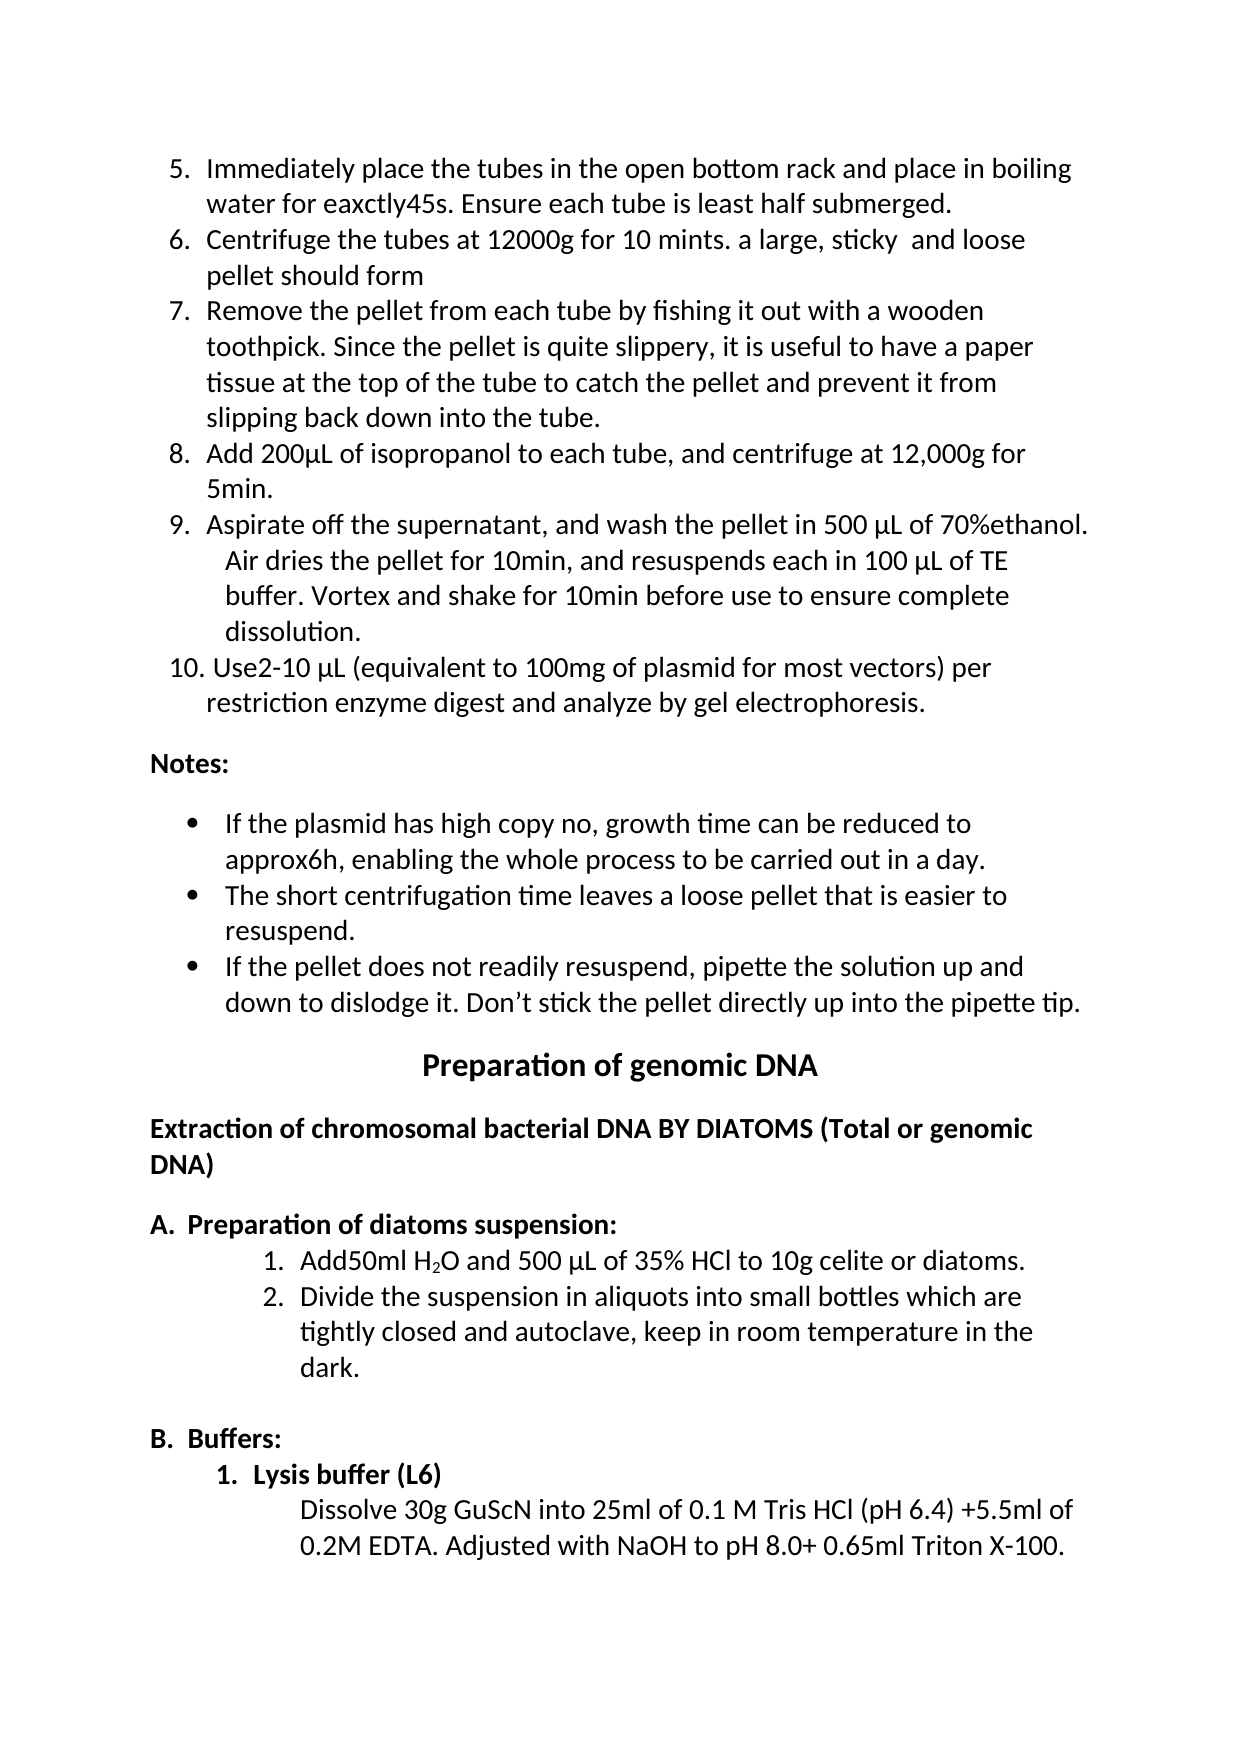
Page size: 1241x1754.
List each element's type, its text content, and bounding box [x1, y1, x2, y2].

list Immediately place the tubes in the open bottom rack and place in boiling water for eaxctly45s. Ensure each tube is least half submerged. [169, 150, 1090, 221]
list The short centrifugation time leaves a loose pellet that is easier to resuspend. [187, 877, 1090, 948]
list Buffers: [150, 1420, 1090, 1456]
list Add 200μL of isopropanol to each tube, and centrifuge at 12,000g for 5min. [169, 435, 1090, 506]
list Divide the suspension in aliquots into small bottles which are tightly closed and autoclave, keep in room temperature in the dark. [262, 1278, 1090, 1384]
list Aspirate off the supernatant, and wash the pellet in 500 μL of 70%ethanol. [169, 506, 1090, 542]
text Preparation of genomic DNA [150, 1044, 1090, 1085]
list Use2-10 μL (equivalent to 100mg of plasmid for most vectors) per restriction enzyme digest and analyze by gel electrophoresis. [169, 649, 1090, 720]
list If the pellet does not readily resuspend, pipette the solution up and down to dislodge it. Don’t stick the pellet directly up into the pipette tip. [187, 948, 1090, 1019]
list Preparation of diatoms suspension: [150, 1206, 1090, 1242]
list Centrifuge the tubes at 12000g for 10 mints. a large, sticky and loose pellet should form [169, 221, 1090, 292]
list Lysis buffer (L6) [216, 1456, 1090, 1491]
list If the plasmid has high copy no, growth time can be reduced to approx6h, enabling the whole process to be carried out in a day. [187, 806, 1090, 877]
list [300, 1491, 1090, 1563]
list Air dries the pellet for 10min, and resuspends each in 100 μL of TE buffer. Vortex and shake for 10min before use to ensure complete dissolution. [225, 542, 1090, 649]
list Add50ml H2O and 500 μL of 35% HCl to 10g celite or diatoms. [262, 1242, 1090, 1278]
text Extraction of chromosomal bacterial DNA BY DIATOMS (Total or genomic DNA) [150, 1110, 1090, 1181]
text Notes: [150, 745, 1090, 781]
list Remove the pellet from each tube by fishing it out with a wooden toothpick. Since the pellet is quite slippery, it is useful to have a paper tissue at the top of the tube to catch the pellet and prevent it from slipping back down into the tube. [169, 292, 1090, 435]
